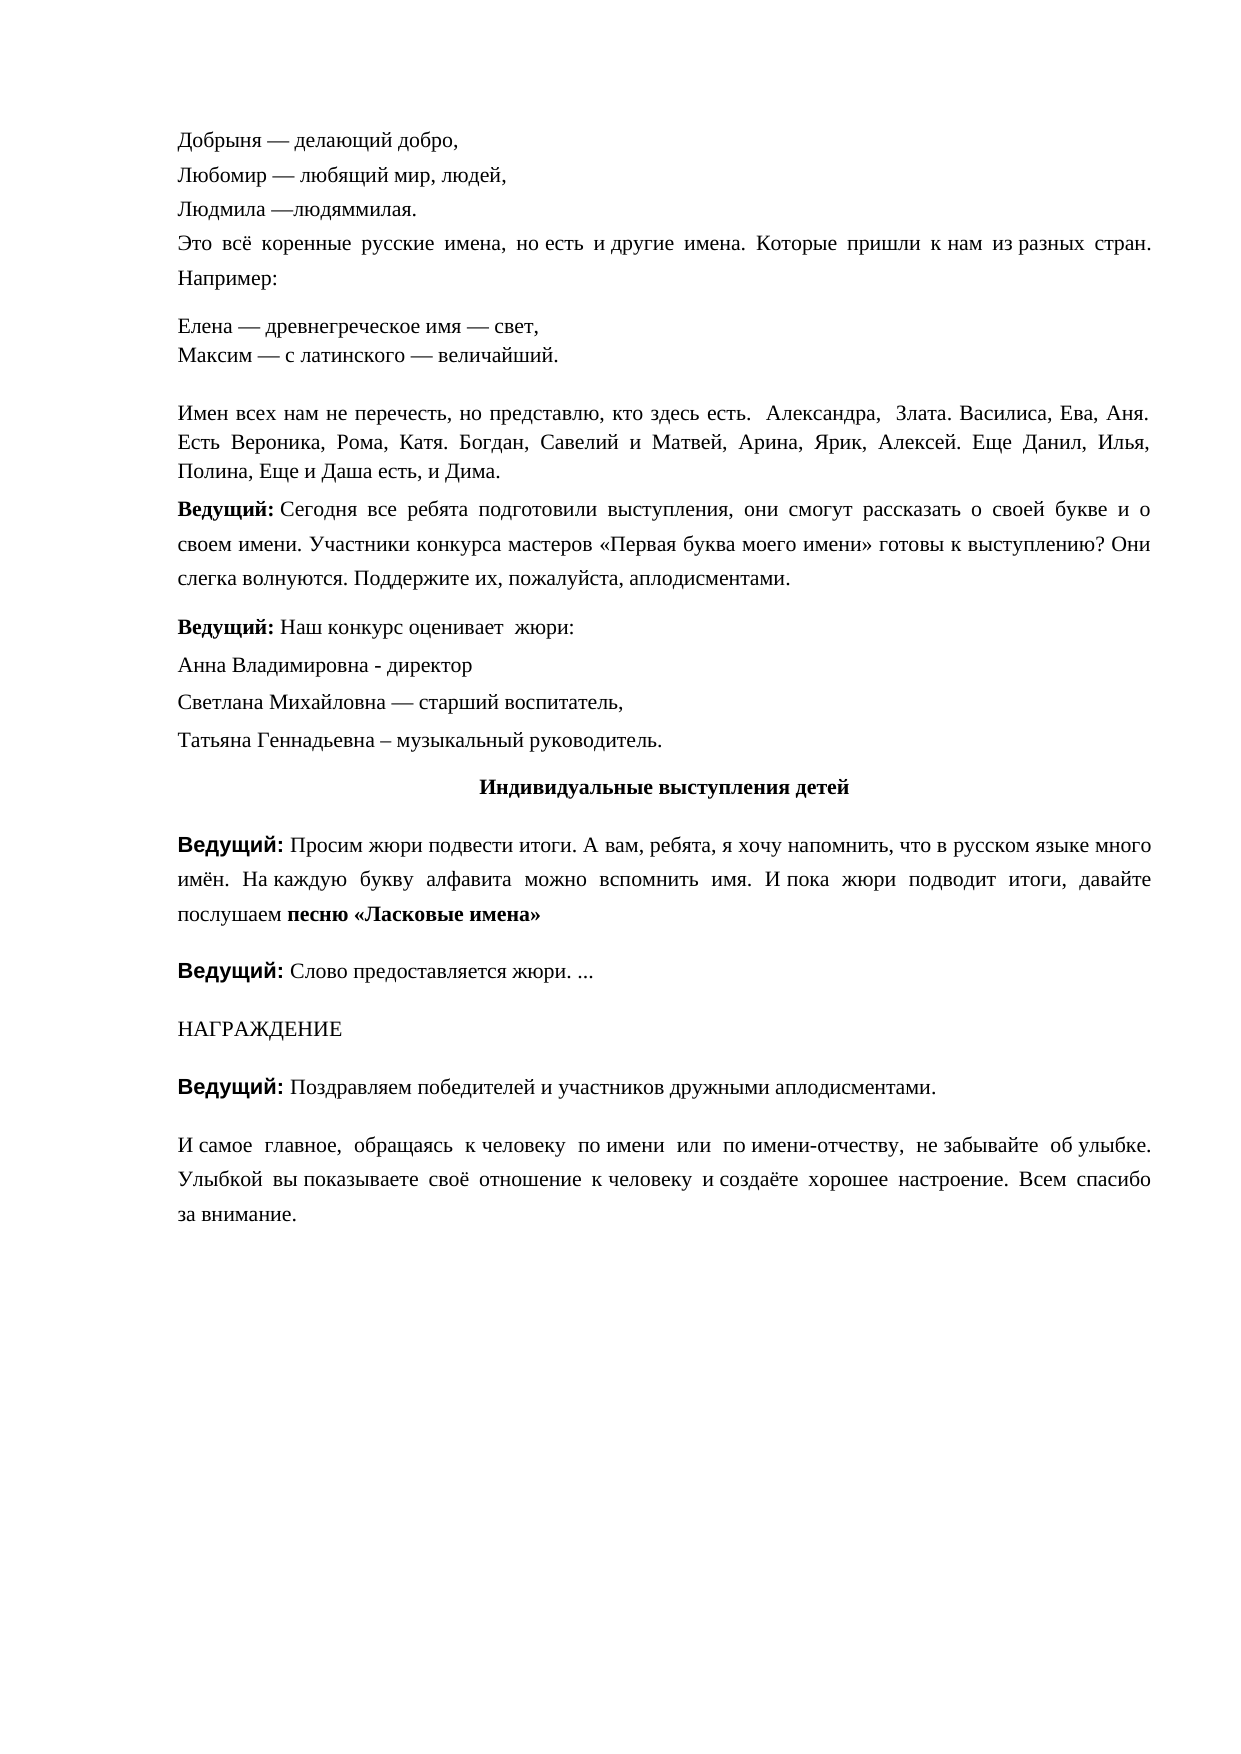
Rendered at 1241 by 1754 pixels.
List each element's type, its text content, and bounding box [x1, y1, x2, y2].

text И самое главное, обращаясь к человеку по имени или по имени-отчеству, не забывайте об улыбке. Улыбкой вы показываете своё отношение к человеку и создаёте хорошее настроение. Всем спасибо за внимание. [177, 1123, 1152, 1226]
text Добрыня — делающий добро, [177, 118, 1152, 152]
text НАГРАЖДЕНИЕ [177, 1007, 1152, 1042]
text Ведущий: Наш конкурс оценивает жюри: [177, 614, 1152, 639]
text Ведущий: Слово предоставляется жюри. ... [177, 949, 1152, 984]
text Индивидуальные выступления детей [177, 765, 1152, 799]
text Ведущий: Просим жюри подвести итоги. А вам, ребята, я хочу напомнить, что в русском языке много имён. На каждую букву алфавита можно вспомнить имя. И пока жюри подводит итоги, давайте послушаем песню «Ласковые имена» [177, 823, 1152, 926]
text Это всё коренные русские имена, но есть и другие имена. Которые пришли к нам из разных стран. Например: [177, 221, 1152, 290]
text Ведущий: Сегодня все ребята подготовили выступления, они смогут рассказать о своей букве и о своем имени. Участники конкурса мастеров «Первая буква моего имени» готовы к выступлению? Они слегка волнуются. Поддержите их, пожалуйста, аплодисментами. [177, 487, 1152, 590]
text Ведущий: Поздравляем победителей и участников дружными аплодисментами. [177, 1065, 1152, 1099]
text Анна Владимировна - директор [177, 652, 1152, 677]
text Максим — с латинского — величайший. [177, 342, 1152, 368]
text Любомир — любящий мир, людей, [177, 152, 1152, 187]
text Татьяна Геннадьевна – музыкальный руководитель. [177, 727, 1152, 752]
text Имен всех нам не перечесть, но представлю, кто здесь есть. Александра, Злата. Василиса, Ева, Аня. Есть Вероника, Рома, Катя. Богдан, Савелий и Матвей, Арина, Ярик, Алексей. Еще Данил, Илья, Полина, Еще и Даша есть, и Дима. [177, 400, 1152, 483]
text Елена — древнегреческое имя — свет, [177, 313, 1152, 339]
text Людмила —людяммилая. [177, 187, 1152, 221]
text Светлана Михайловна — старший воспитатель, [177, 689, 1152, 714]
